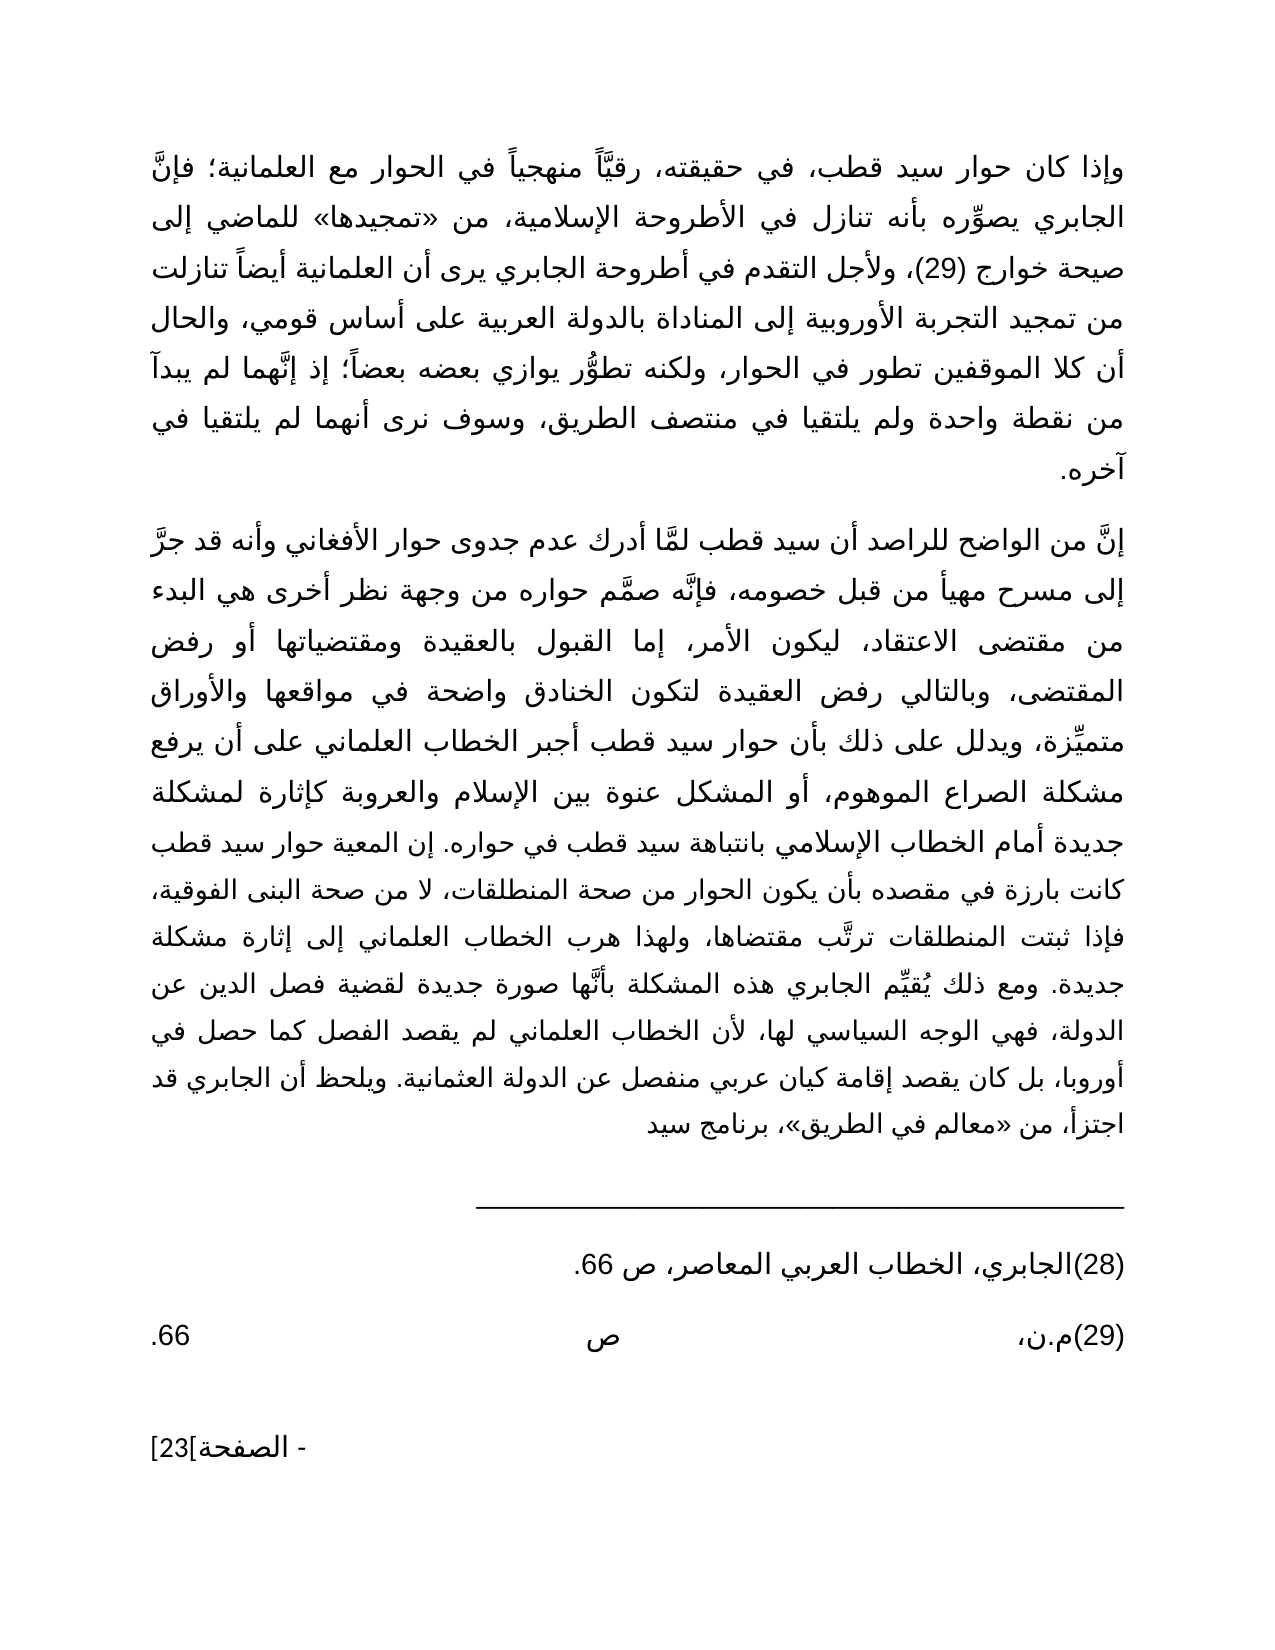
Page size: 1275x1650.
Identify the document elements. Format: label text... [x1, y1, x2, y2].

text [23[الصفحة - [150, 1429, 1125, 1464]
text وإذا كان حوار سيد قطب، في حقيقته، رقيَّاً منهجياً في الحوار مع العلمانية؛ فإنَّ الجابري يصوِّره بأنه تنازل في الأطروحة الإسلامية، من «تمجيدها» للماضي إلى صيحة خوارج (29)، ولأجل التقدم في أطروحة الجابري يرى أن العلمانية أيضاً تنازلت من تمجيد التجربة الأوروبية إلى المناداة بالدولة العربية على أساس قومي، والحال أن كلا الموقفين تطور في الحوار، ولكنه تطوُّر يوازي بعضه بعضاً؛ إذ إنَّهما لم يبدآ من نقطة واحدة ولم يلتقيا في منتصف الطريق، وسوف نرى أنهما لم يلتقيا في آخره. [150, 150, 1125, 485]
text (29)م.ن، ص 66. [150, 1318, 1125, 1394]
text ________________________________________ [150, 1176, 1125, 1210]
text إنَّ من الواضح للراصد أن سيد قطب لمَّا أدرك عدم جدوى حوار الأفغاني وأنه قد جرَّ إلى مسرح مهيأ من قبل خصومه، فإنَّه صمَّم حواره من وجهة نظر أخرى هي البدء من مقتضى الاعتقاد، ليكون الأمر، إما القبول بالعقيدة ومقتضياتها أو رفض المقتضى، وبالتالي رفض العقيدة لتكون الخنادق واضحة في مواقعها والأوراق متميِّزة، ويدلل على ذلك بأن حوار سيد قطب أجبر الخطاب العلماني على أن يرفع مشكلة الصراع الموهوم، أو المشكل عنوة بين الإسلام والعروبة كإثارة لمشكلة جديدة أمام الخطاب الإسلامي بانتباهة سيد قطب في حواره. إن المعية حوار سيد قطب كانت بارزة في مقصده بأن يكون الحوار من صحة المنطلقات، لا من صحة البنى الفوقية، فإذا ثبتت المنطلقات ترتَّب مقتضاها، ولهذا هرب الخطاب العلماني إلى إثارة مشكلة جديدة. ومع ذلك يُقيِّم الجابري هذه المشكلة بأنَّها صورة جديدة لقضية فصل الدين عن الدولة، فهي الوجه السياسي لها، لأن الخطاب العلماني لم يقصد الفصل كما حصل في أوروبا، بل كان يقصد إقامة كيان عربي منفصل عن الدولة العثمانية. ويلحظ أن الجابري قد اجتزأ، من «معالم في الطريق»، برنامج سيد [150, 523, 1125, 1140]
text (28)الجابري، الخطاب العربي المعاصر، ص 66. [150, 1247, 1125, 1281]
